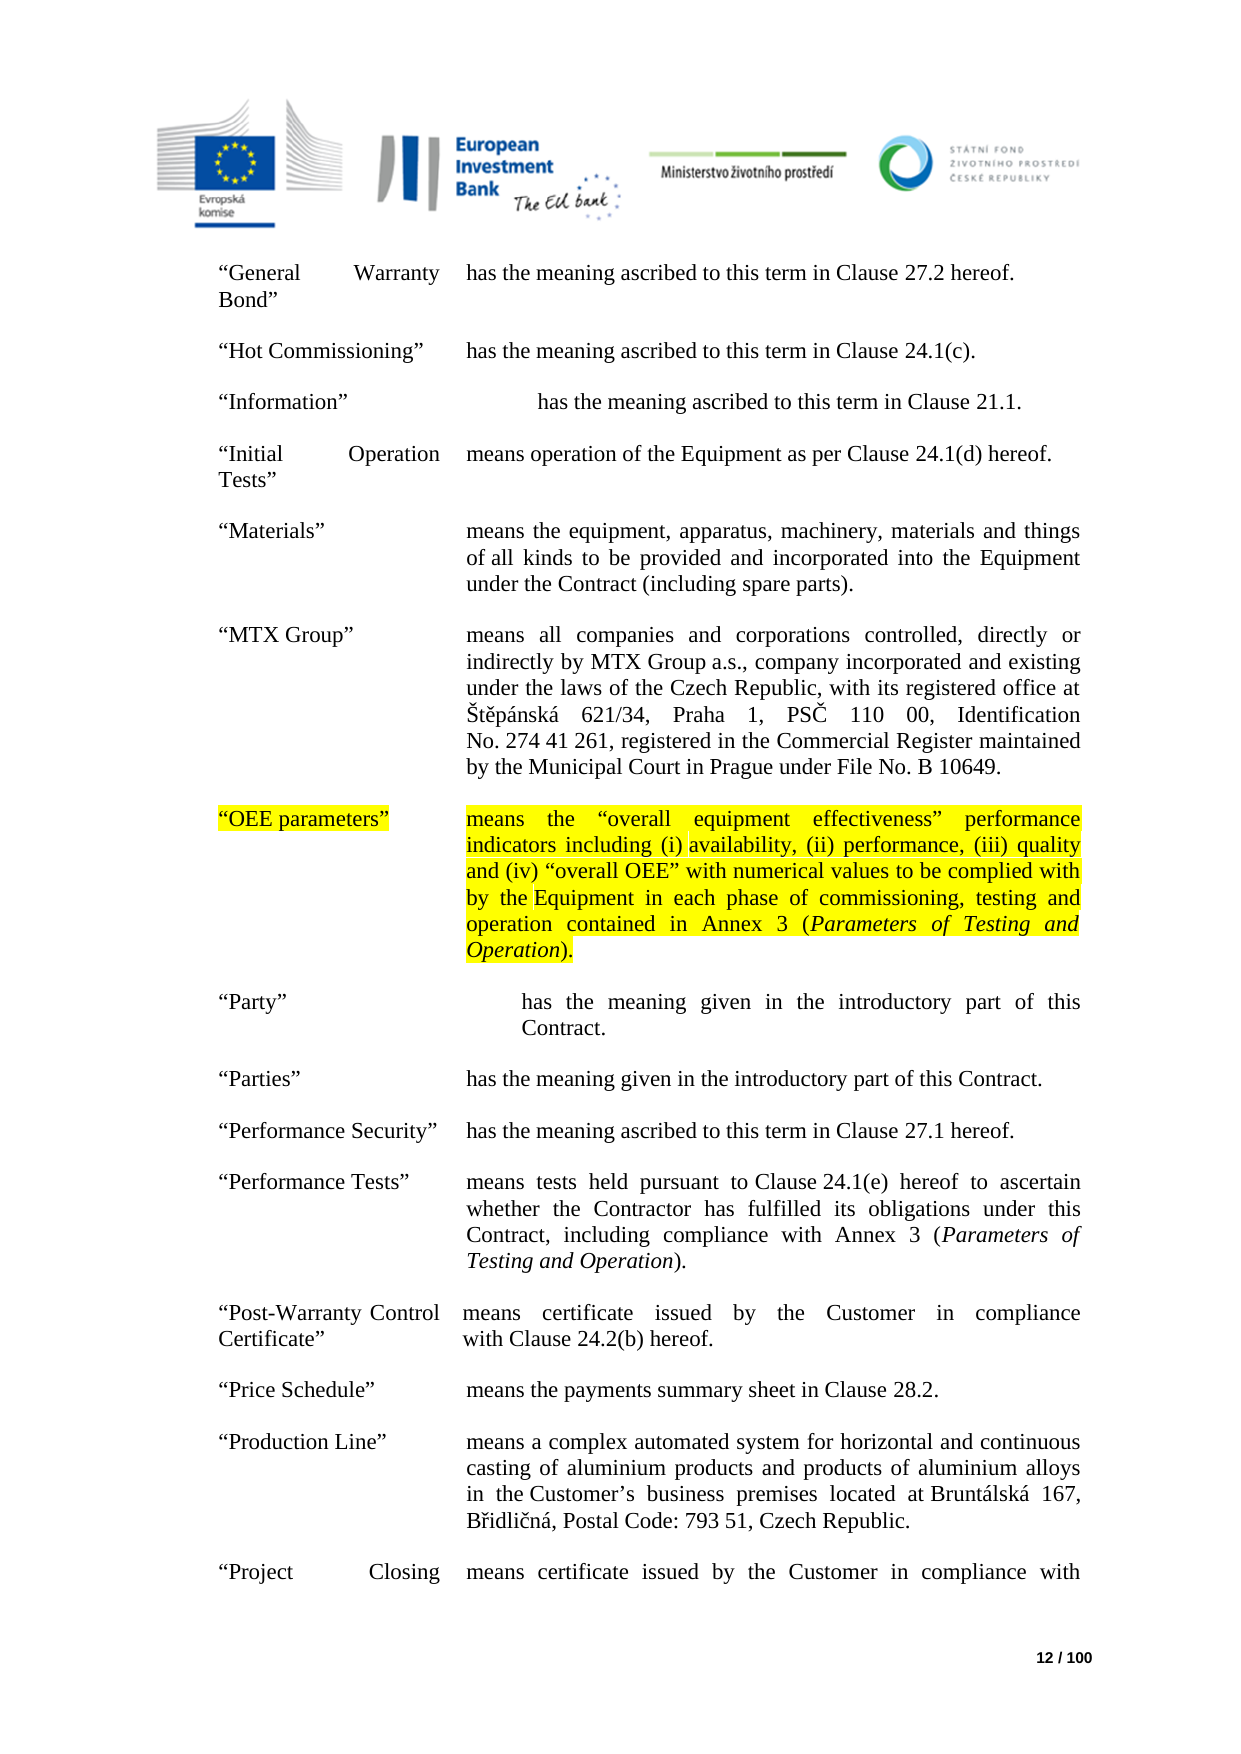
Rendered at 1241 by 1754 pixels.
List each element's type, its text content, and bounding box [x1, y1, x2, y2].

table_cell “Initial Operation Tests” [207, 427, 451, 505]
table_cell “Production Line” [207, 1415, 451, 1546]
table_cell “MTX Group” [207, 609, 451, 792]
picture [147, 87, 1093, 235]
table_cell has the meaning ascribed to this term in Clause 23.1(c). [451, 325, 1093, 376]
table_cell means certificate issued by the Customer in compliance with Clause 23.1(f) hereof. [451, 1546, 1093, 1584]
table_cell “Parties” [207, 1053, 451, 1104]
table_cell means all companies and corporations controlled, directly or indirectly by MTX Group a.s., company incorporated and existing under the laws of the Czech Republic, with its registered office at Štěpánská 621/34, Praha 1, PSČ 110 00, Identification No. 274 41 261, registered in the Commercial Register maintained by the Municipal Court in Prague under File No. B 10649. [451, 609, 1093, 792]
table_cell “Party” [207, 975, 451, 1053]
table_cell has the meaning ascribed to this term in Clause 20.1. [451, 376, 1093, 427]
table_cell “Information” [207, 376, 451, 427]
table_cell “Post-Warranty Control Certificate” [207, 1286, 451, 1364]
table_cell means a complex automated system for horizontal and continuous casting of aluminium products and products of aluminium alloys in the Customer’s business premises located at Bruntálská 167, Břidličná, Postal Code: 793 51, Czech Republic. [451, 1415, 1093, 1546]
table_cell has the meaning ascribed to this term in Clause 26.2 hereof. [451, 247, 1093, 324]
table_cell means the “overall equipment effectiveness” performance indicators including (i) availability, (ii) performance, (iii) quality and (iv) “overall OEE” with numerical values to be complied with by the Equipment in each phase of commissioning, testing and operation contained in Annex 3 (Parameters of Testing and Operation). [451, 792, 1093, 975]
table_cell “Hot Commissioning” [207, 325, 451, 376]
table_cell means operation of the Equipment as per Clause 23.1(d) hereof. [451, 427, 1093, 505]
table_cell means the equipment, apparatus, machinery, materials and things of all kinds to be provided and incorporated into the Equipment under the Contract (including spare parts). [451, 505, 1093, 609]
table_cell means certificate issued by the Customer in compliance with Clause 23.2(b) hereof. [451, 1286, 1093, 1364]
table_cell means tests held pursuant to Clause 23.1(e) hereof to ascertain whether the Contractor has fulfilled its obligations under this Contract, including compliance with Annex 3 (Parameters of Testing and Operation). [451, 1156, 1093, 1286]
table_cell has the meaning given in the introductory part of this Contract. [451, 975, 1093, 1053]
table_cell has the meaning ascribed to this term in Clause 26.1 hereof. [451, 1104, 1093, 1156]
table_cell “General Warranty Bond” [207, 247, 451, 324]
table_cell has the meaning given in the introductory part of this Contract. [451, 1053, 1093, 1104]
table_cell “Performance Security” [207, 1104, 451, 1156]
table_cell “Price Schedule” [207, 1364, 451, 1415]
table_cell “Performance Tests” [207, 1156, 451, 1286]
table_cell “Project Closing Certificate” [207, 1546, 451, 1584]
table_cell “Materials” [207, 505, 451, 609]
table_cell means the payments summary sheet in Clause 27.2. [451, 1364, 1093, 1415]
table_cell “OEE parameters” [207, 792, 451, 975]
